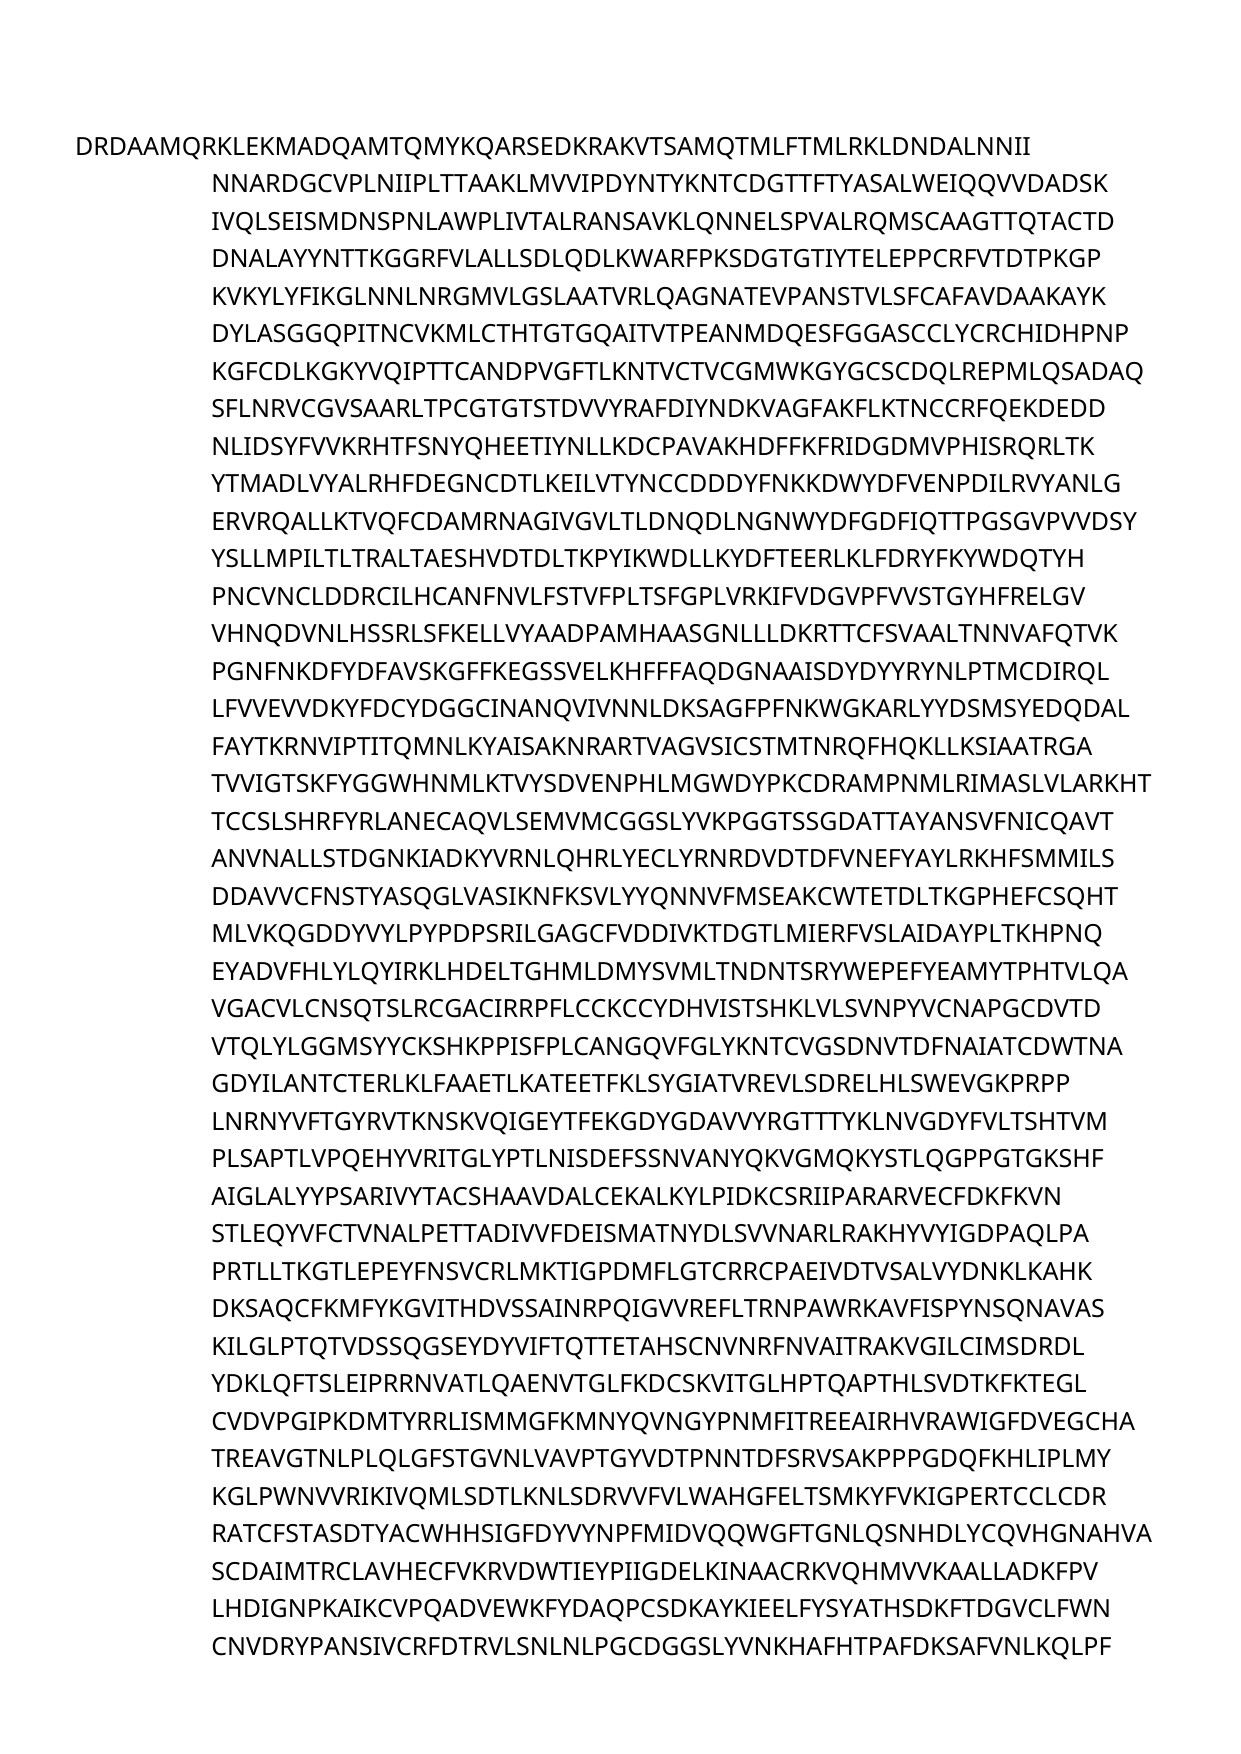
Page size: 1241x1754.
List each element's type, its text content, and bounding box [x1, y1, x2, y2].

text PRTLLTKGTLEPEYFNSVCRLMKTIGPDMFLGTCRRCPAEIVDTVSALVYDNKLKAHK [75, 1252, 1165, 1289]
text NNARDGCVPLNIIPLTTAAKLMVVIPDYNTYKNTCDGTTFTYASALWEIQQVVDADSK [75, 164, 1165, 202]
text NLIDSYFVVKRHTFSNYQHEETIYNLLKDCPAVAKHDFFKFRIDGDMVPHISRQRLTK [75, 427, 1165, 464]
text SCDAIMTRCLAVHECFVKRVDWTIEYPIIGDELKINAACRKVQHMVVKAALLADKFPV [75, 1552, 1165, 1589]
text FAYTKRNVIPTITQMNLKYAISAKNRARTVAGVSICSTMTNRQFHQKLLKSIAATRGA [75, 727, 1165, 764]
text MLVKQGDDYVYLPYPDPSRILGAGCFVDDIVKTDGTLMIERFVSLAIDAYPLTKHPNQ [75, 914, 1165, 952]
text VTQLYLGGMSYYCKSHKPPISFPLCANGQVFGLYKNTCVGSDNVTDFNAIATCDWTNA [75, 1027, 1165, 1064]
text KILGLPTQTVDSSQGSEYDYVIFTQTTETAHSCNVNRFNVAITRAKVGILCIMSDRDL [75, 1327, 1165, 1364]
text LNRNYVFTGYRVTKNSKVQIGEYTFEKGDYGDAVVYRGTTTYKLNVGDYFVLTSHTVM [75, 1102, 1165, 1139]
text SFLNRVCGVSAARLTPCGTGTSTDVVYRAFDIYNDKVAGFAKFLKTNCCRFQEKDEDD [75, 389, 1165, 427]
text TREAVGTNLPLQLGFSTGVNLVAVPTGYVDTPNNTDFSRVSAKPPPGDQFKHLIPLMY [75, 1439, 1165, 1477]
text TVVIGTSKFYGGWHNMLKTVYSDVENPHLMGWDYPKCDRAMPNMLRIMASLVLARKHT [75, 764, 1165, 802]
text DDAVVCFNSTYASQGLVASIKNFKSVLYYQNNVFMSEAKCWTETDLTKGPHEFCSQHT [75, 877, 1165, 914]
text DRDAAMQRKLEKMADQAMTQMYKQARSEDKRAKVTSAMQTMLFTMLRKLDNDALNNII [75, 89, 1165, 164]
text ERVRQALLKTVQFCDAMRNAGIVGVLTLDNQDLNGNWYDFGDFIQTTPGSGVPVVDSY [75, 502, 1165, 539]
text PLSAPTLVPQEHYVRITGLYPTLNISDEFSSNVANYQKVGMQKYSTLQGPPGTGKSHF [75, 1139, 1165, 1177]
text DKSAQCFKMFYKGVITHDVSSAINRPQIGVVREFLTRNPAWRKAVFISPYNSQNAVAS [75, 1289, 1165, 1327]
text AIGLALYYPSARIVYTACSHAAVDALCEKALKYLPIDKCSRIIPARARVECFDKFKVN [75, 1177, 1165, 1214]
text EYADVFHLYLQYIRKLHDELTGHMLDMYSVMLTNDNTSRYWEPEFYEAMYTPHTVLQA [75, 952, 1165, 989]
text DNALAYYNTTKGGRFVLALLSDLQDLKWARFPKSDGTGTIYTELEPPCRFVTDTPKGP [75, 239, 1165, 277]
text YSLLMPILTLTRALTAESHVDTDLTKPYIKWDLLKYDFTEERLKLFDRYFKYWDQTYH [75, 539, 1165, 577]
text TCCSLSHRFYRLANECAQVLSEMVMCGGSLYVKPGGTSSGDATTAYANSVFNICQAVT [75, 802, 1165, 839]
text VGACVLCNSQTSLRCGACIRRPFLCCKCCYDHVISTSHKLVLSVNPYVCNAPGCDVTD [75, 989, 1165, 1027]
text KGLPWNVVRIKIVQMLSDTLKNLSDRVVFVLWAHGFELTSMKYFVKIGPERTCCLCDR [75, 1477, 1165, 1514]
text STLEQYVFCTVNALPETTADIVVFDEISMATNYDLSVVNARLRAKHYVYIGDPAQLPA [75, 1214, 1165, 1252]
text LFVVEVVDKYFDCYDGGCINANQVIVNNLDKSAGFPFNKWGKARLYYDSMSYEDQDAL [75, 689, 1165, 727]
text IVQLSEISMDNSPNLAWPLIVTALRANSAVKLQNNELSPVALRQMSCAAGTTQTACTD [75, 202, 1165, 239]
text KGFCDLKGKYVQIPTTCANDPVGFTLKNTVCTVCGMWKGYGCSCDQLREPMLQSADAQ [75, 352, 1165, 389]
text PNCVNCLDDRCILHCANFNVLFSTVFPLTSFGPLVRKIFVDGVPFVVSTGYHFRELGV [75, 577, 1165, 614]
text ANVNALLSTDGNKIADKYVRNLQHRLYECLYRNRDVDTDFVNEFYAYLRKHFSMMILS [75, 839, 1165, 877]
text CNVDRYPANSIVCRFDTRVLSNLNLPGCDGGSLYVNKHAFHTPAFDKSAFVNLKQLPF [75, 1627, 1165, 1664]
text YDKLQFTSLEIPRRNVATLQAENVTGLFKDCSKVITGLHPTQAPTHLSVDTKFKTEGL [75, 1364, 1165, 1402]
text RATCFSTASDTYACWHHSIGFDYVYNPFMIDVQQWGFTGNLQSNHDLYCQVHGNAHVA [75, 1514, 1165, 1552]
text VHNQDVNLHSSRLSFKELLVYAADPAMHAASGNLLLDKRTTCFSVAALTNNVAFQTVK [75, 614, 1165, 652]
text DYLASGGQPITNCVKMLCTHTGTGQAITVTPEANMDQESFGGASCCLYCRCHIDHPNP [75, 314, 1165, 352]
text YTMADLVYALRHFDEGNCDTLKEILVTYNCCDDDYFNKKDWYDFVENPDILRVYANLG [75, 464, 1165, 502]
text PGNFNKDFYDFAVSKGFFKEGSSVELKHFFFAQDGNAAISDYDYYRYNLPTMCDIRQL [75, 652, 1165, 689]
text CVDVPGIPKDMTYRRLISMMGFKMNYQVNGYPNMFITREEAIRHVRAWIGFDVEGCHA [75, 1402, 1165, 1439]
text KVKYLYFIKGLNNLNRGMVLGSLAATVRLQAGNATEVPANSTVLSFCAFAVDAAKAYK [75, 277, 1165, 314]
text LHDIGNPKAIKCVPQADVEWKFYDAQPCSDKAYKIEELFYSYATHSDKFTDGVCLFWN [75, 1589, 1165, 1627]
text GDYILANTCTERLKLFAAETLKATEETFKLSYGIATVREVLSDRELHLSWEVGKPRPP [75, 1064, 1165, 1102]
